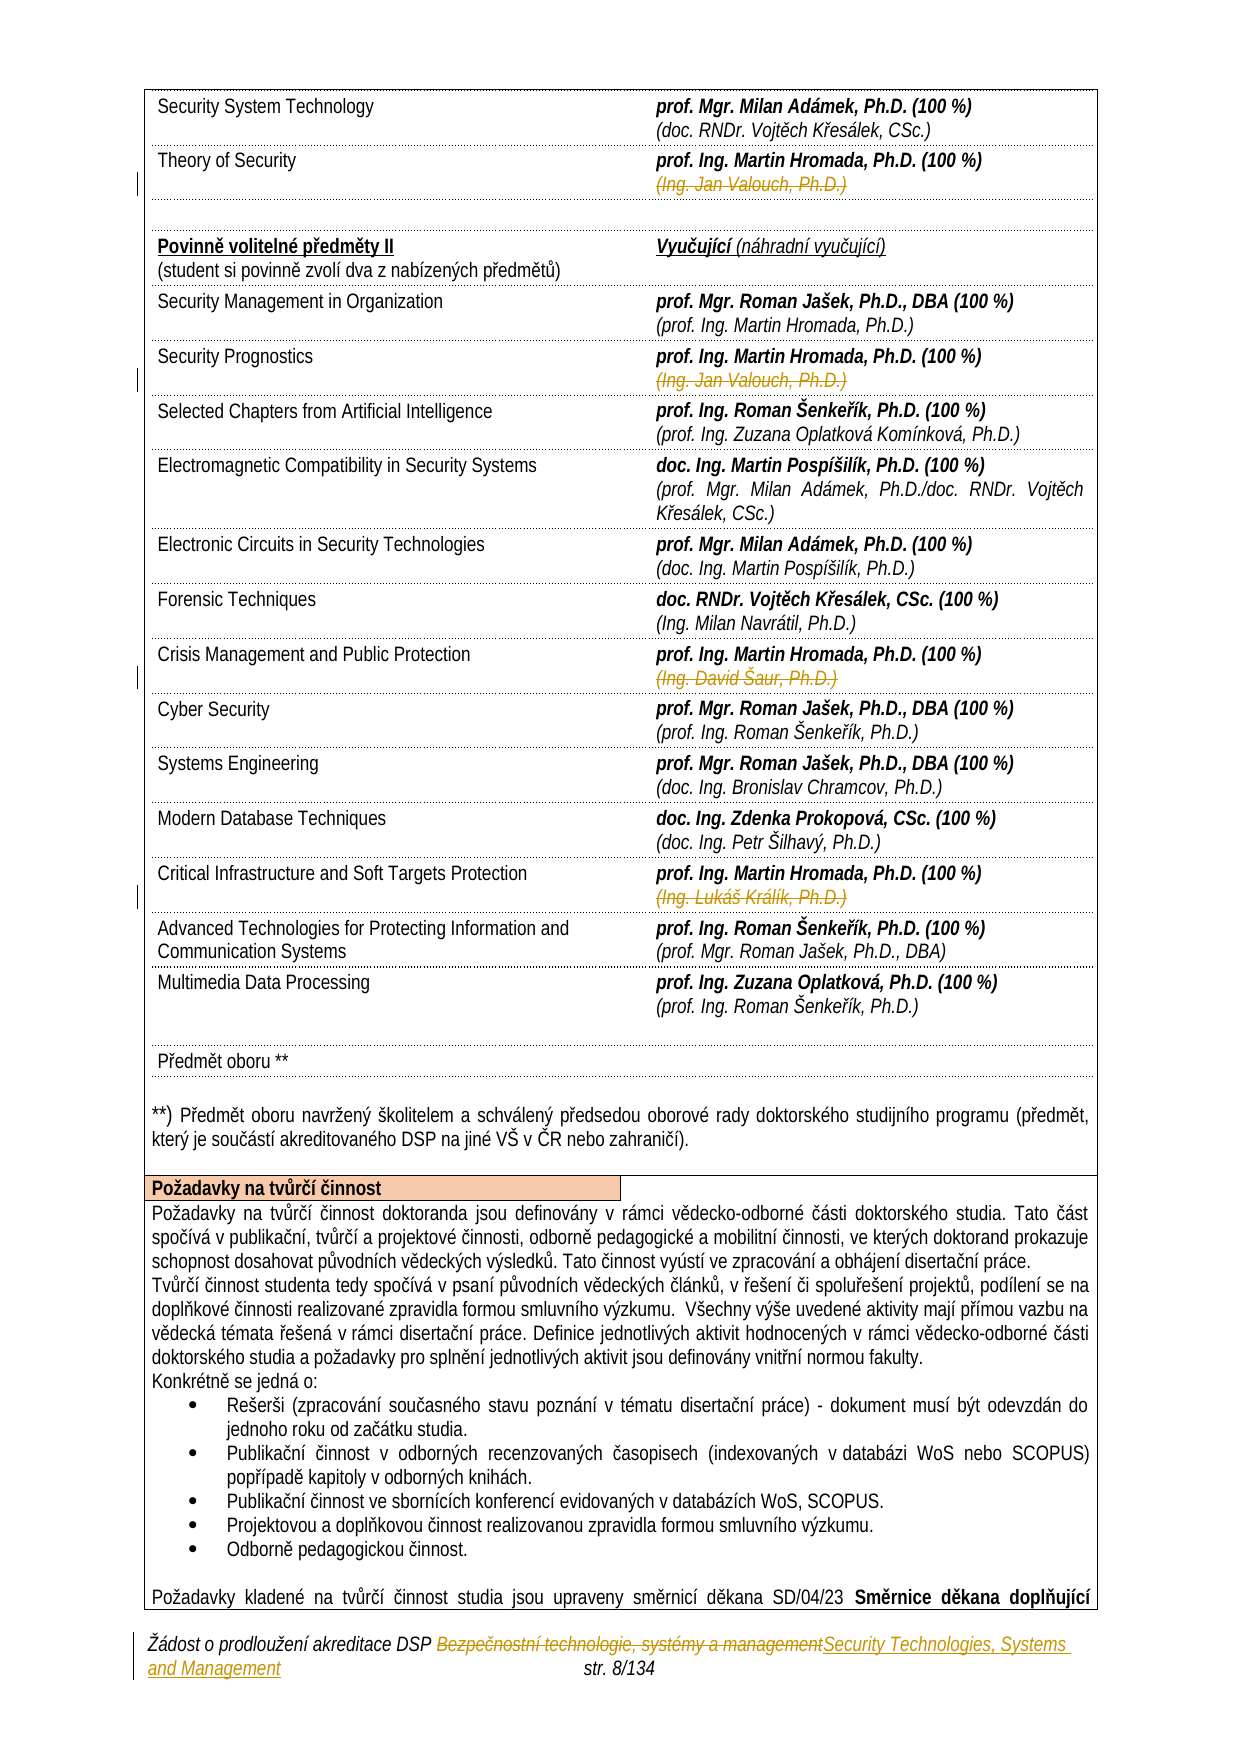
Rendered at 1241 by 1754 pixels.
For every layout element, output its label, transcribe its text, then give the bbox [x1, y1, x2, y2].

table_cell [145, 90, 1097, 1175]
table_cell [621, 1176, 1097, 1200]
table_cell Požadavky na tvůrčí činnost [145, 1176, 620, 1200]
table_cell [145, 1200, 1097, 1608]
